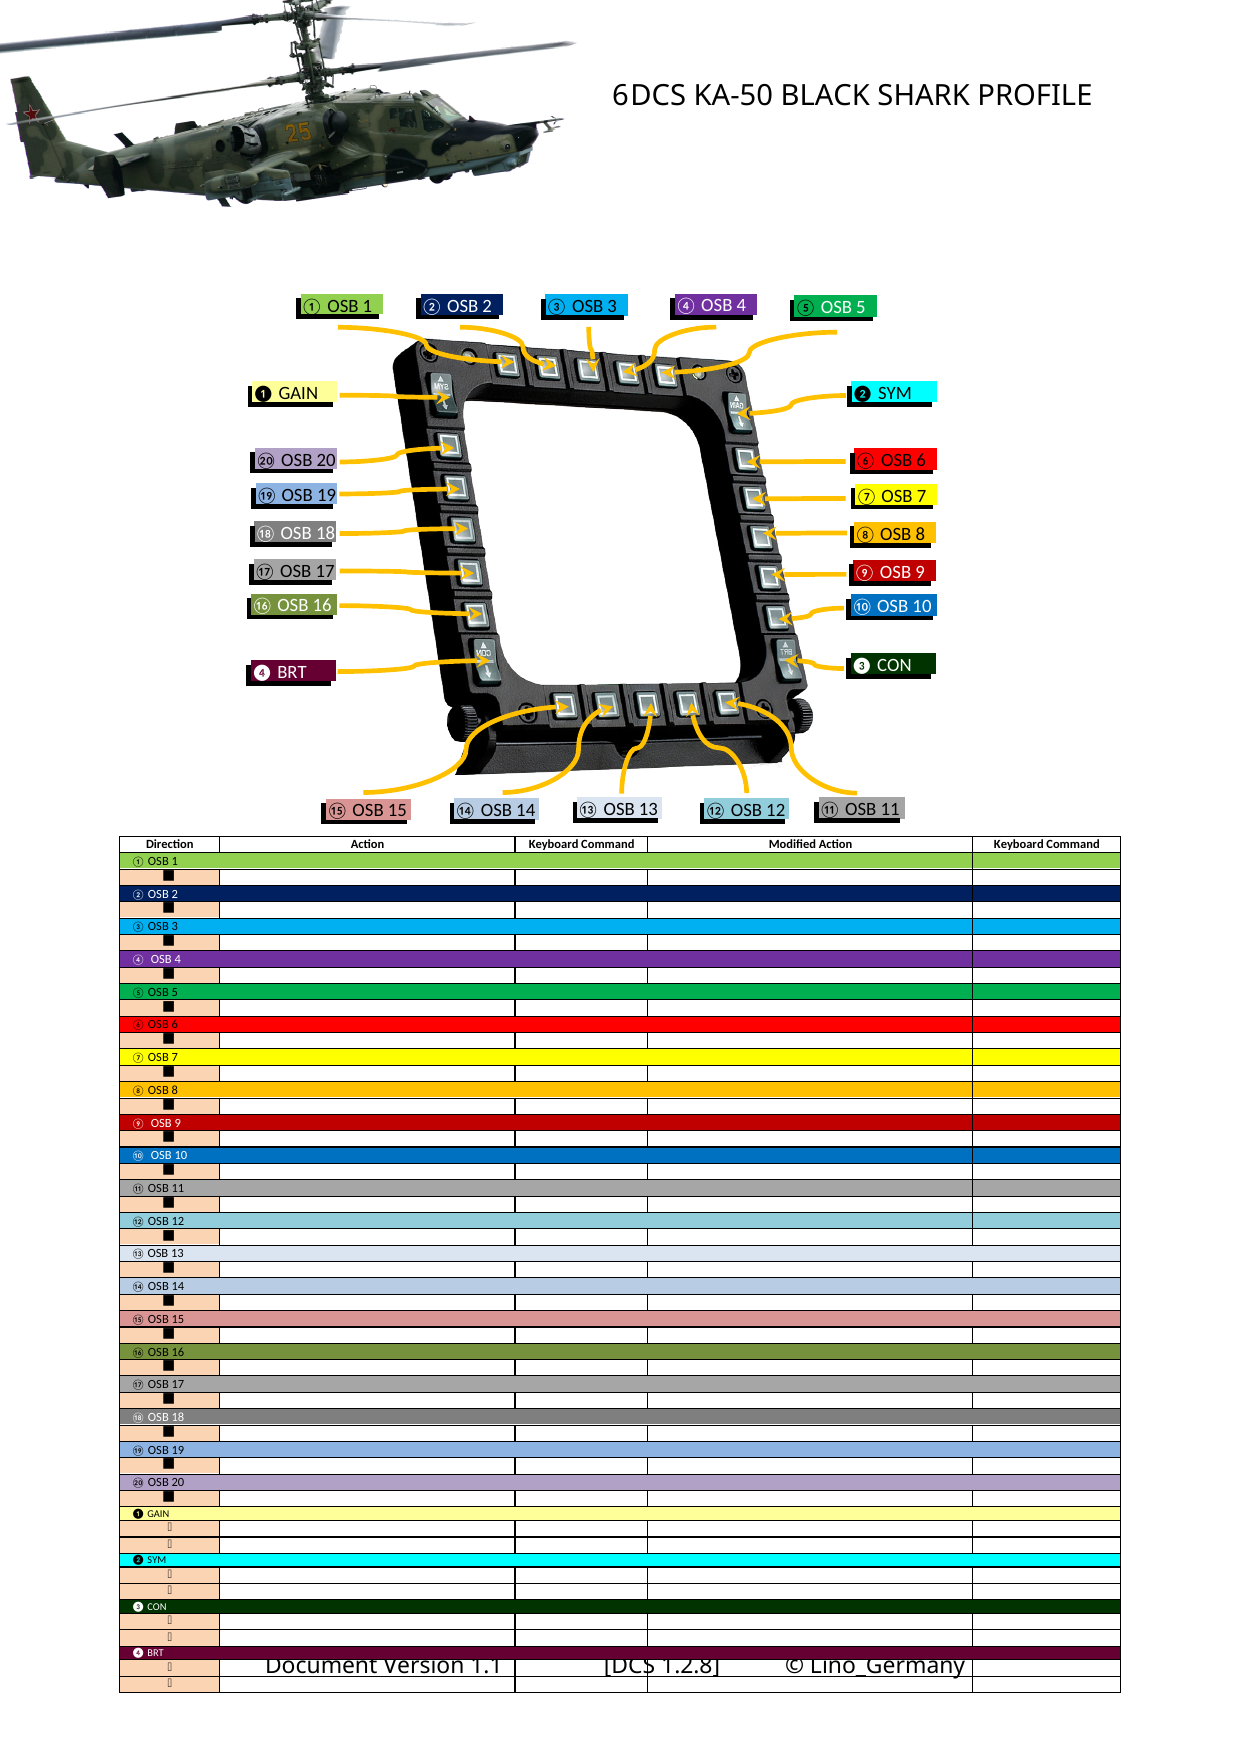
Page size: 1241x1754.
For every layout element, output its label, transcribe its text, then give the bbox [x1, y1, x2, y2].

table_cell ⑯ OSB 16 [120, 1344, 1120, 1359]
table_cell [220, 1066, 514, 1081]
table_cell [220, 935, 514, 950]
table_cell [220, 1458, 514, 1473]
table_cell [973, 886, 1120, 901]
table_cell [516, 1328, 647, 1343]
table_cell ⑦ OSB 7 [120, 1049, 972, 1065]
table_cell [648, 902, 972, 917]
table_cell [516, 902, 647, 917]
table_cell [120, 1677, 219, 1692]
table_cell [648, 1033, 972, 1048]
table_cell [648, 870, 972, 885]
table_cell [120, 968, 219, 983]
table_cell [120, 1584, 219, 1599]
table_cell [516, 1066, 647, 1081]
table_cell ⑨ OSB 9 [120, 1115, 972, 1130]
table_cell [973, 1295, 1120, 1310]
table_cell [516, 1000, 647, 1016]
table_cell [516, 1033, 647, 1048]
table_cell [516, 1630, 647, 1646]
picture [0, 0, 577, 211]
table_cell [120, 1033, 219, 1048]
table_cell [516, 1360, 647, 1375]
table_cell [973, 1328, 1120, 1343]
table_cell [220, 1677, 514, 1692]
table_cell [516, 1568, 647, 1583]
table_cell [648, 1630, 972, 1646]
table_cell [648, 1066, 972, 1081]
table_cell [120, 902, 219, 917]
table_cell [220, 1197, 514, 1212]
table_cell [973, 1099, 1120, 1114]
table_cell [120, 1630, 219, 1646]
table_cell [120, 1660, 219, 1676]
table_cell [120, 1360, 219, 1375]
table_cell [973, 1049, 1120, 1065]
table_cell [648, 1360, 972, 1375]
table_cell [516, 1521, 647, 1536]
table_cell [220, 1360, 514, 1375]
table_cell [516, 1614, 647, 1629]
table_cell [648, 1491, 972, 1506]
table_cell [973, 1115, 1120, 1130]
table_cell [973, 1017, 1120, 1032]
table_cell [973, 1262, 1120, 1277]
table_cell [516, 1131, 647, 1146]
table_cell [220, 1521, 514, 1536]
table_cell ⑤ OSB 5 [120, 984, 972, 999]
table_cell [973, 1066, 1120, 1081]
table_cell [973, 853, 1120, 868]
table_cell [648, 1000, 972, 1016]
table_cell ❶ GAIN [120, 1507, 1120, 1520]
table_cell [648, 1426, 972, 1441]
table_cell [120, 935, 219, 950]
table_cell [516, 870, 647, 885]
table_cell [220, 1491, 514, 1506]
table_cell ⑪ OSB 11 [120, 1180, 972, 1196]
table_cell [648, 1660, 972, 1676]
table_cell [220, 902, 514, 917]
table_cell [973, 1521, 1120, 1536]
table_cell [516, 1393, 647, 1408]
table_cell [220, 1262, 514, 1277]
table_cell [648, 1262, 972, 1277]
table_cell [648, 1229, 972, 1244]
table_header Direction [120, 837, 219, 852]
table_cell [120, 1426, 219, 1441]
table_cell [220, 1584, 514, 1599]
table_cell ① OSB 1 [120, 853, 972, 868]
table_header Keyboard Command [516, 837, 647, 852]
table_cell [516, 1458, 647, 1473]
table_cell [120, 1614, 219, 1629]
table_cell [973, 1197, 1120, 1212]
table_cell ⑥ OSB 6 [120, 1017, 972, 1032]
table_cell [220, 1229, 514, 1244]
table_cell [973, 1630, 1120, 1646]
table_cell [973, 1538, 1120, 1553]
table_cell ⑲ OSB 19 [120, 1442, 1120, 1457]
table_cell [220, 1000, 514, 1016]
table_cell [973, 1568, 1120, 1583]
table_header Keyboard Command [973, 837, 1120, 852]
table_cell ⑰ OSB 17 [120, 1376, 1120, 1392]
table_cell [120, 1262, 219, 1277]
table_cell ⑬ OSB 13 [120, 1246, 1120, 1261]
table_cell [220, 1426, 514, 1441]
table_cell [220, 870, 514, 885]
table_cell ⑧ OSB 8 [120, 1082, 972, 1097]
table_cell [516, 968, 647, 983]
table_cell [220, 1660, 514, 1676]
table_cell [120, 1164, 219, 1179]
table_cell [973, 1033, 1120, 1048]
table_cell [516, 1295, 647, 1310]
table_cell [120, 1328, 219, 1343]
table_cell [973, 1000, 1120, 1016]
table_cell [220, 1568, 514, 1583]
table_cell [220, 1328, 514, 1343]
table_cell [648, 1164, 972, 1179]
table_cell [120, 1197, 219, 1212]
table_cell [973, 984, 1120, 999]
table_cell [120, 1393, 219, 1408]
table_cell [516, 1426, 647, 1441]
table_cell ⑱ OSB 18 [120, 1409, 1120, 1424]
table_cell [973, 1614, 1120, 1629]
table_cell [973, 919, 1120, 934]
table_cell [973, 935, 1120, 950]
table_cell [120, 1099, 219, 1114]
table_cell ⑩ OSB 10 [120, 1148, 972, 1163]
table_cell [120, 870, 219, 885]
table_cell ④ OSB 4 [120, 951, 972, 967]
table_cell [973, 1458, 1120, 1473]
table_cell [973, 1213, 1120, 1228]
table_header Action [220, 837, 514, 852]
table_cell [648, 1614, 972, 1629]
table_cell [648, 1568, 972, 1583]
table_cell [516, 1660, 647, 1676]
table_cell [220, 1131, 514, 1146]
table_cell [220, 1630, 514, 1646]
table_cell ② OSB 2 [120, 886, 972, 901]
table_cell [648, 935, 972, 950]
table_cell [648, 1538, 972, 1553]
table_cell [516, 1262, 647, 1277]
table_cell [973, 1131, 1120, 1146]
table_cell [120, 1066, 219, 1081]
table_cell ⑫ OSB 12 [120, 1213, 972, 1228]
table_cell [120, 1568, 219, 1583]
table_cell [220, 968, 514, 983]
table_cell [120, 1538, 219, 1553]
table_cell [973, 1164, 1120, 1179]
table_cell [973, 951, 1120, 967]
table_cell [220, 1099, 514, 1114]
picture [389, 337, 815, 775]
table_cell [516, 1677, 647, 1692]
table_cell [973, 902, 1120, 917]
table_cell [516, 1584, 647, 1599]
table_cell [516, 935, 647, 950]
table_cell [973, 1360, 1120, 1375]
table_cell [120, 1521, 219, 1536]
table_cell [648, 1197, 972, 1212]
table_cell [648, 1584, 972, 1599]
table_cell [516, 1099, 647, 1114]
table_cell [648, 1099, 972, 1114]
table_cell [220, 1538, 514, 1553]
table_cell [648, 1521, 972, 1536]
table_cell [973, 1677, 1120, 1692]
table_cell [220, 1033, 514, 1048]
table_cell [648, 1295, 972, 1310]
table_cell [973, 1148, 1120, 1163]
table_cell [973, 1180, 1120, 1196]
table_cell [120, 1295, 219, 1310]
table_cell ③ OSB 3 [120, 919, 972, 934]
table_cell ⑳ OSB 20 [120, 1475, 1120, 1490]
table_cell [973, 1229, 1120, 1244]
table_cell ⑮ OSB 15 [120, 1311, 1120, 1326]
table_cell [220, 1295, 514, 1310]
table_cell [120, 1131, 219, 1146]
table_cell [973, 1082, 1120, 1097]
table_cell [973, 1584, 1120, 1599]
table_cell [973, 1393, 1120, 1408]
table_cell [120, 1491, 219, 1506]
table_cell [648, 1393, 972, 1408]
table_cell ❸ CON [120, 1600, 1120, 1613]
table_cell [973, 968, 1120, 983]
table_cell [220, 1393, 514, 1408]
table_cell ⑭ OSB 14 [120, 1278, 1120, 1294]
table_cell [516, 1197, 647, 1212]
table_cell [120, 1000, 219, 1016]
table_cell [973, 1491, 1120, 1506]
table_cell [973, 1426, 1120, 1441]
table_cell [220, 1614, 514, 1629]
table_cell [648, 968, 972, 983]
table_cell [516, 1538, 647, 1553]
table_cell [648, 1458, 972, 1473]
table_header Modified Action [648, 837, 972, 852]
table_cell [973, 1660, 1120, 1676]
table_cell [648, 1131, 972, 1146]
table_cell [516, 1229, 647, 1244]
table_cell [648, 1328, 972, 1343]
table_cell [648, 1677, 972, 1692]
table_cell [120, 1458, 219, 1473]
table_cell [516, 1164, 647, 1179]
table_cell [516, 1491, 647, 1506]
table_cell [973, 870, 1120, 885]
table_cell [220, 1164, 514, 1179]
table_cell [120, 1229, 219, 1244]
